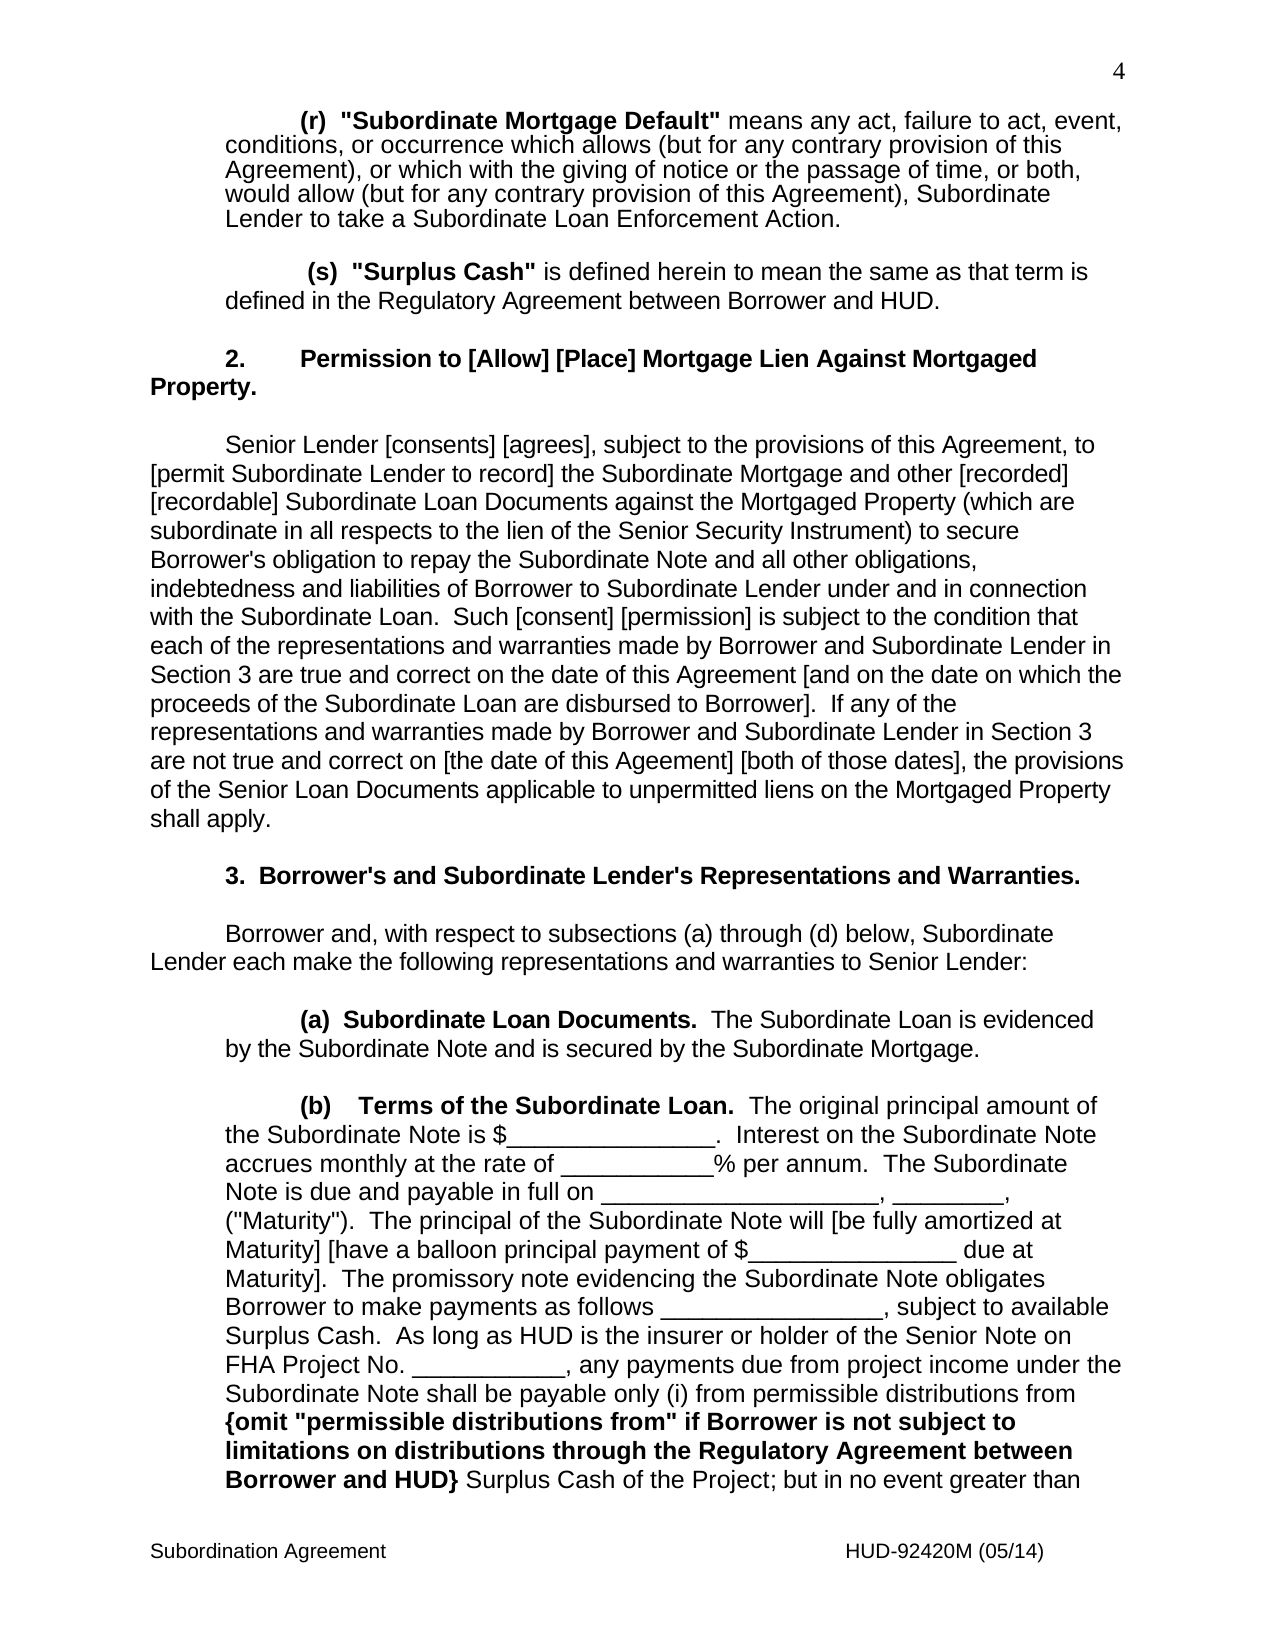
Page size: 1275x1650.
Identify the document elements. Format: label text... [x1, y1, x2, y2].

text (s) "Surplus Cash" is defined herein to mean the same as that term is defined in the Regulatory Agreement between Borrower and HUD. [225, 257, 1125, 315]
text 3. Borrower's and Subordinate Lender's Representations and Warranties. [150, 861, 1125, 890]
text Senior Lender [consents] [agrees], subject to the provisions of this Agreement, to [permit Subordinate Lender to record] the Subordinate Mortgage and other [recorded] [recordable] Subordinate Loan Documents against the Mortgaged Property (which are subordinate in all respects to the lien of the Senior Security Instrument) to secure Borrower's obligation to repay the Subordinate Note and all other obligations, indebtedness and liabilities of Borrower to Subordinate Lender under and in connection with the Subordinate Loan. Such [consent] [permission] is subject to the condition that each of the representations and warranties made by Borrower and Subordinate Lender in Section 3 are true and correct on the date of this Agreement [and on the date on which the proceeds of the Subordinate Loan are disbursed to Borrower]. If any of the representations and warranties made by Borrower and Subordinate Lender in Section 3 are not true and correct on [the date of this Ageement] [both of those dates], the provisions of the Senior Loan Documents applicable to unpermitted liens on the Mortgaged Property shall apply. [150, 430, 1125, 832]
text (a) Subordinate Loan Documents. The Subordinate Loan is evidenced by the Subordinate Note and is secured by the Subordinate Mortgage. [225, 1005, 1125, 1062]
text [225, 1091, 1125, 1493]
text Borrower and, with respect to subsections (a) through (d) below, Subordinate Lender each make the following representations and warranties to Senior Lender: [150, 918, 1125, 976]
text (r) "Subordinate Mortgage Default" means any act, failure to act, event, conditions, or occurrence which allows (but for any contrary provision of this Agreement), or which with the giving of notice or the passage of time, or both, would allow (but for any contrary provision of this Agreement), Subordinate Lender to take a Subordinate Loan Enforcement Action. [225, 110, 1125, 232]
text 2. Permission to [Allow] [Place] Mortgage Lien Against Mortgaged Property. [150, 343, 1125, 401]
